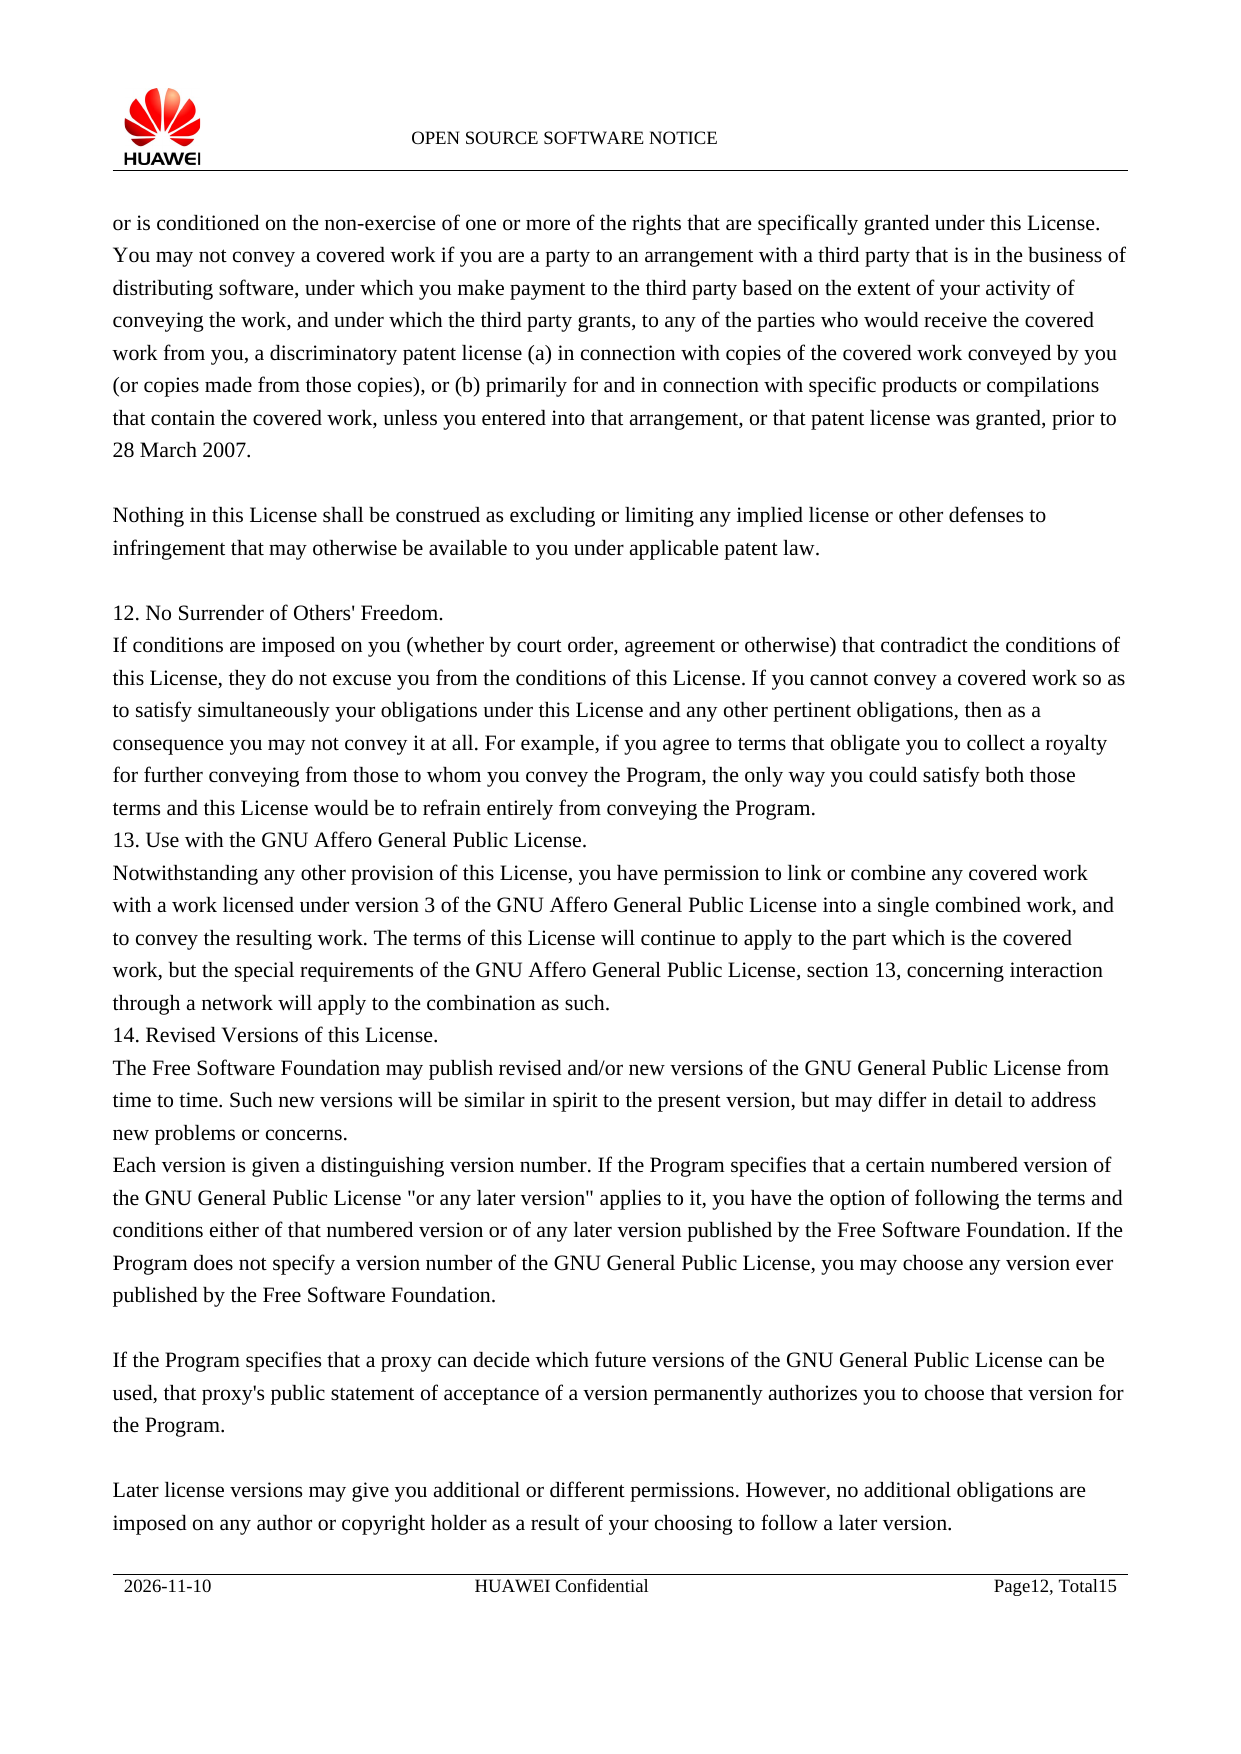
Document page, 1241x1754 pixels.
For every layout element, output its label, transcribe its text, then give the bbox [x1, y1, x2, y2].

picture [124, 88, 201, 165]
